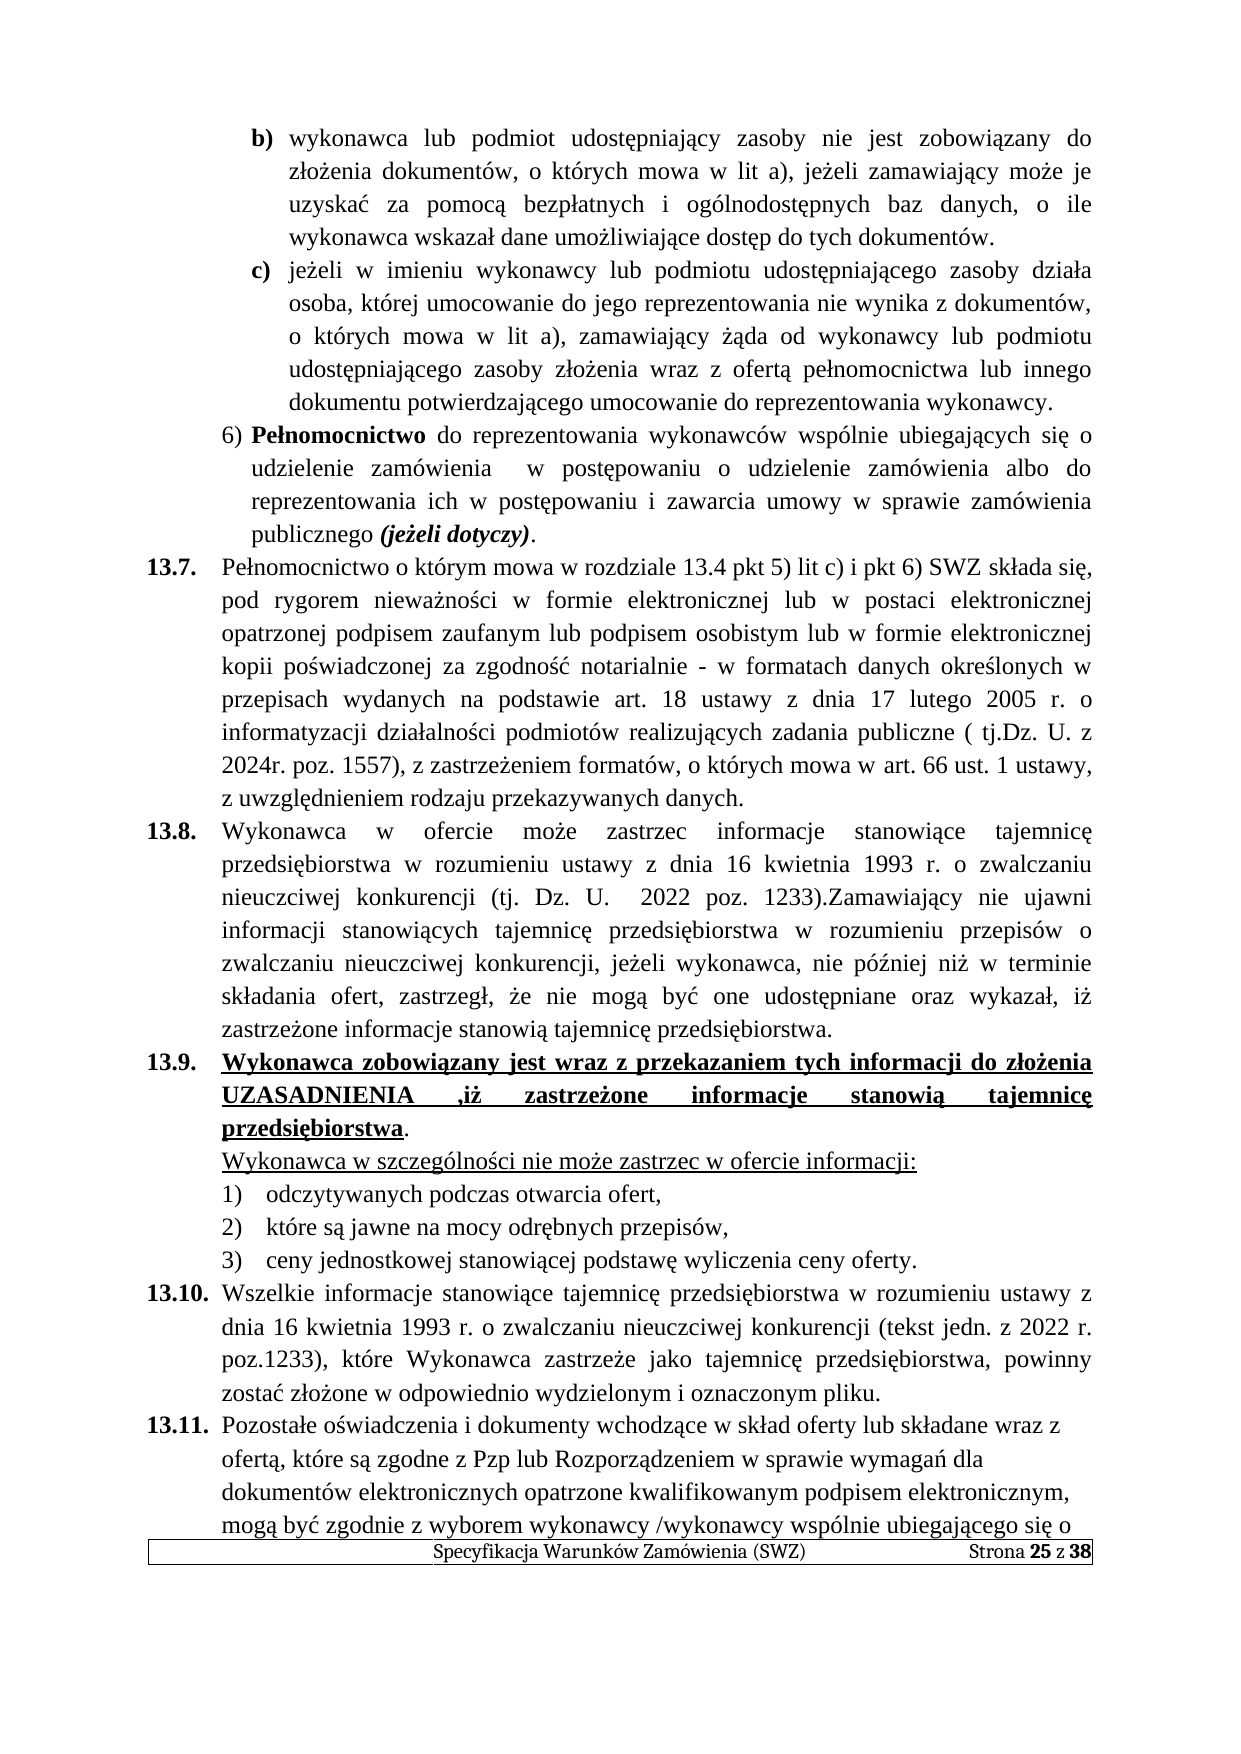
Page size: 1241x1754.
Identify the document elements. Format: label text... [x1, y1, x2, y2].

list wykonawca lub podmiot udostępniający zasoby nie jest zobowiązany do złożenia dokumentów, o których mowa w lit a), jeżeli zamawiający może je uzyskać za pomocą bezpłatnych i ogólnodostępnych baz danych, o ile wykonawca wskazał dane umożliwiające dostęp do tych dokumentów. [251, 123, 1093, 251]
list ceny jednostkowej stanowiącej podstawę wyliczenia ceny oferty. [221, 1246, 1093, 1274]
list które są jawne na mocy odrębnych przepisów, [221, 1212, 1093, 1241]
list Pełnomocnictwo o którym mowa w rozdziale 13.4 pkt 5) lit c) i pkt 6) SWZ składa się, pod rygorem nieważności w formie elektronicznej lub w postaci elektronicznej opatrzonej podpisem zaufanym lub podpisem osobistym lub w formie elektronicznej kopii poświadczonej za zgodność notarialnie - w formatach danych określonych w przepisach wydanych na podstawie art. 18 ustawy z dnia 17 lutego 2005 r. o informatyzacji działalności podmiotów realizujących zadania publiczne ( tj.Dz. U. z 2024r. poz. 1557), z zastrzeżeniem formatów, o których mowa w art. 66 ust. 1 ustawy, z uwzględnieniem rodzaju przekazywanych danych. [146, 552, 1093, 812]
list Wykonawca w ofercie może zastrzec informacje stanowiące tajemnicę przedsiębiorstwa w rozumieniu ustawy z dnia 16 kwietnia 1993 r. o zwalczaniu nieuczciwej konkurencji (tj. Dz. U. 2022 poz. 1233).Zamawiający nie ujawni informacji stanowiących tajemnicę przedsiębiorstwa w rozumieniu przepisów o zwalczaniu nieuczciwej konkurencji, jeżeli wykonawca, nie później niż w terminie składania ofert, zastrzegł, że nie mogą być one udostępniane oraz wykazał, iż zastrzeżone informacje stanowią tajemnicę przedsiębiorstwa. [146, 816, 1093, 1043]
list Pełnomocnictwo do reprezentowania wykonawców wspólnie ubiegających się o udzielenie zamówienia w postępowaniu o udzielenie zamówienia albo do reprezentowania ich w postępowaniu i zawarcia umowy w sprawie zamówienia publicznego (jeżeli dotyczy). [221, 420, 1093, 548]
list jeżeli w imieniu wykonawcy lub podmiotu udostępniającego zasoby działa osoba, której umocowanie do jego reprezentowania nie wynika z dokumentów, o których mowa w lit a), zamawiający żąda od wykonawcy lub podmiotu udostępniającego zasoby złożenia wraz z ofertą pełnomocnictwa lub innego dokumentu potwierdzającego umocowanie do reprezentowania wykonawcy. [251, 255, 1093, 416]
list Wszelkie informacje stanowiące tajemnicę przedsiębiorstwa w rozumieniu ustawy z dnia 16 kwietnia 1993 r. o zwalczaniu nieuczciwej konkurencji (tekst jedn. z 2022 r. poz.1233), które Wykonawca zastrzeże jako tajemnicę przedsiębiorstwa, powinny zostać złożone w odpowiednio wydzielonym i oznaczonym pliku. [146, 1278, 1093, 1406]
list odczytywanych podczas otwarcia ofert, [221, 1179, 1093, 1208]
list Wykonawca zobowiązany jest wraz z przekazaniem tych informacji do złożenia UZASADNIENIA ,iż zastrzeżone informacje stanowią tajemnicę przedsiębiorstwa. [146, 1047, 1093, 1142]
list Wykonawca w szczególności nie może zastrzec w ofercie informacji: [221, 1146, 1093, 1175]
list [146, 1411, 1093, 1538]
